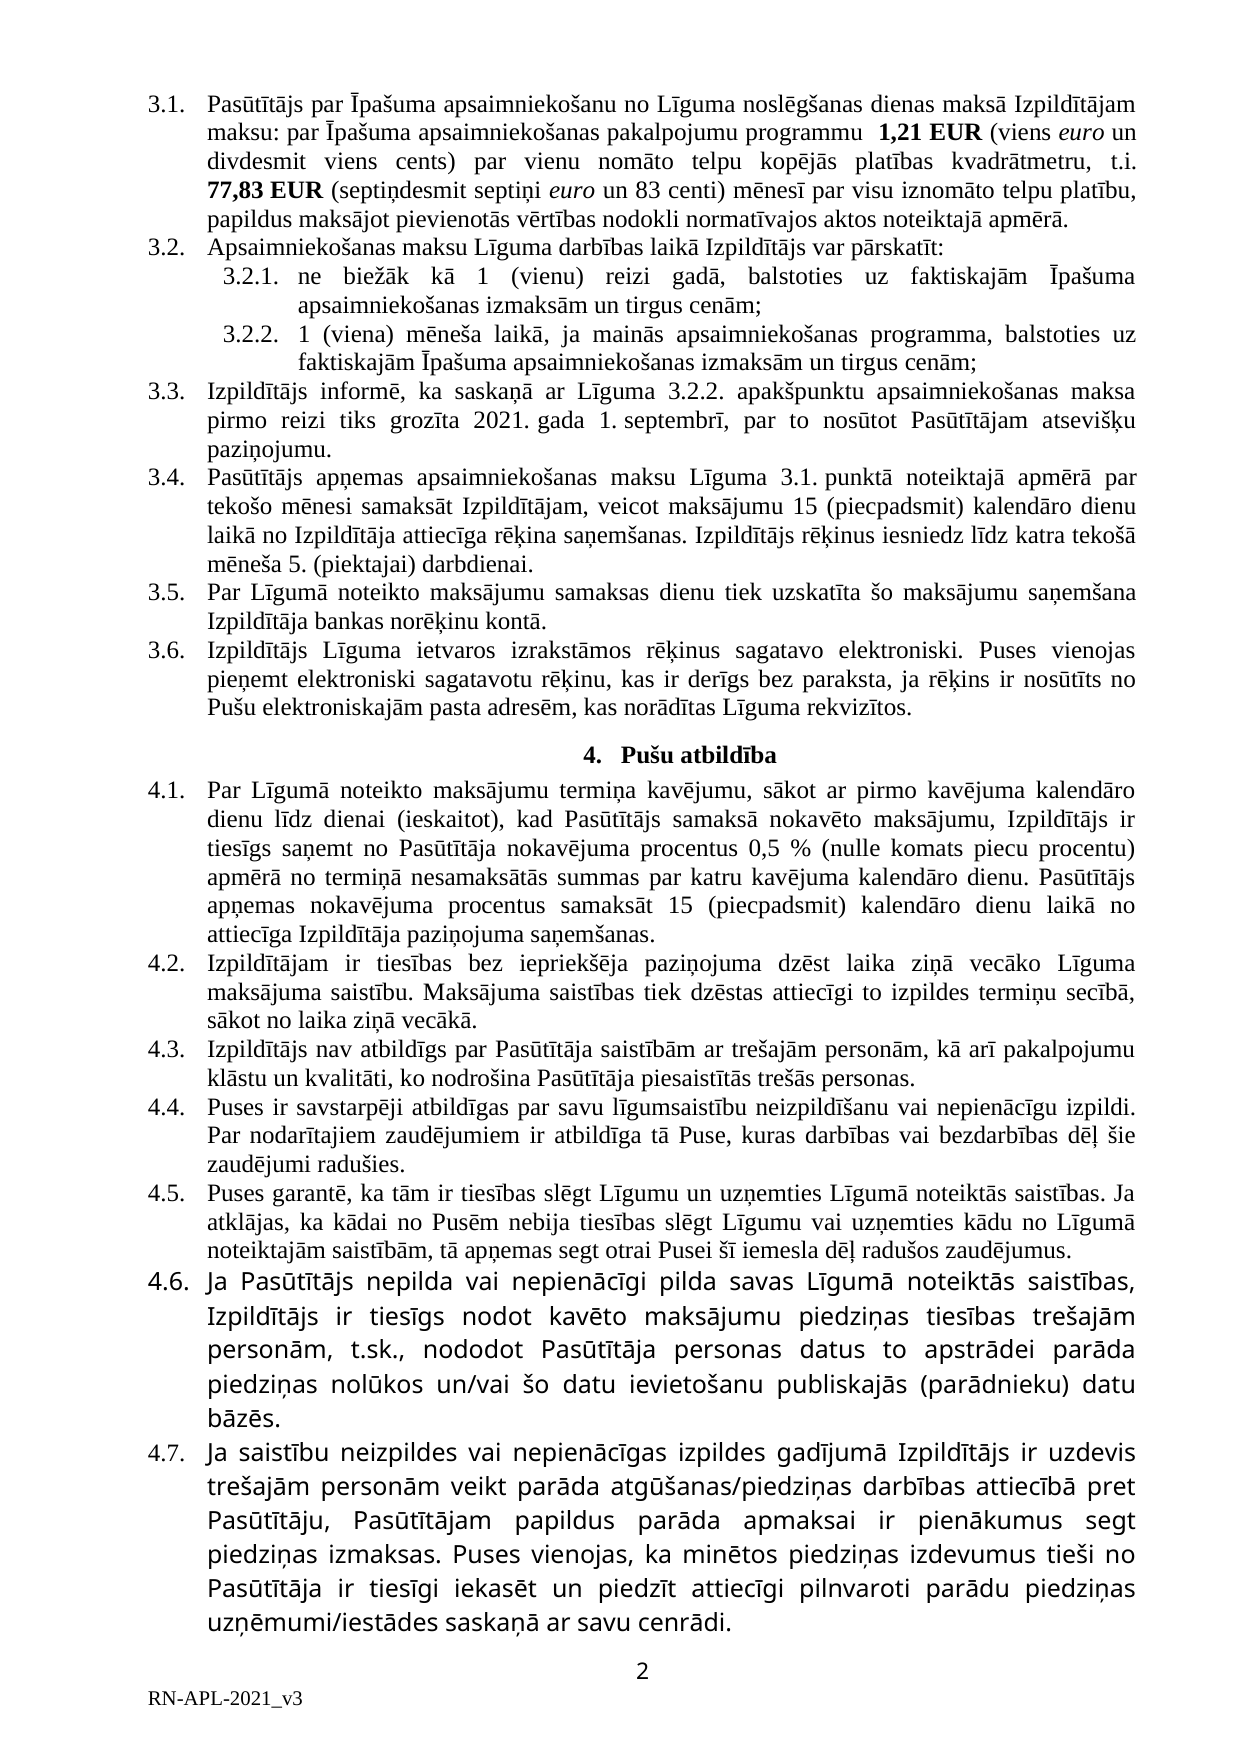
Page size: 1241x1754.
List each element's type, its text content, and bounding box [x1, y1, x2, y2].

list Puses ir savstarpēji atbildīgas par savu līgumsaistību neizpildīšanu vai nepienācīgu izpildi. Par nodarītajiem zaudējumiem ir atbildīga tā Puse, kuras darbības vai bezdarbības dēļ šie zaudējumi radušies. [148, 1092, 1137, 1178]
list 1 (viena) mēneša laikā, ja mainās apsaimniekošanas programma, balstoties uz faktiskajām Īpašuma apsaimniekošanas izmaksām un tirgus cenām; [223, 319, 1137, 376]
list Ja saistību neizpildes vai nepienācīgas izpildes gadījumā Izpildītājs ir uzdevis trešajām personām veikt parāda atgūšanas/piedziņas darbības attiecībā pret Pasūtītāju, Pasūtītājam papildus parāda apmaksai ir pienākumus segt piedziņas izmaksas. Puses vienojas, ka minētos piedziņas izdevumus tieši no Pasūtītāja ir tiesīgi iekasēt un piedzīt attiecīgi pilnvaroti parādu piedziņas uzņēmumi/iestādes saskaņā ar savu cenrādi. [148, 1434, 1137, 1639]
list Izpildītājs informē, ka saskaņā ar Līguma 3.2.2. apakšpunktu apsaimniekošanas maksa pirmo reizi tiks grozīta 2021. gada 1. septembrī, par to nosūtot Pasūtītājam atsevišķu paziņojumu. [148, 376, 1137, 462]
list Pasūtītājs apņemas apsaimniekošanas maksu Līguma 3.1. punktā noteiktajā apmērā par tekošo mēnesi samaksāt Izpildītājam, veicot maksājumu 15 (piecpadsmit) kalendāro dienu laikā no Izpildītāja attiecīga rēķina saņemšanas. Izpildītājs rēķinus iesniedz līdz katra tekošā mēneša 5. (piektajai) darbdienai. [148, 462, 1137, 577]
list Apsaimniekošanas maksu Līguma darbības laikā Izpildītājs var pārskatīt: [148, 232, 1137, 261]
list Ja Pasūtītājs nepilda vai nepienācīgi pilda savas Līgumā noteiktās saistības, Izpildītājs ir tiesīgs nodot kavēto maksājumu piedziņas tiesības trešajām personām, t.sk., nododot Pasūtītāja personas datus to apstrādei parāda piedziņas nolūkos un/vai šo datu ievietošanu publiskajās (parādnieku) datu bāzēs. [148, 1264, 1137, 1434]
list Puses garantē, ka tām ir tiesības slēgt Līgumu un uzņemties Līgumā noteiktās saistības. Ja atklājas, ka kādai no Pusēm nebija tiesības slēgt Līgumu vai uzņemties kādu no Līgumā noteiktajām saistībām, tā apņemas segt otrai Pusei šī iemesla dēļ radušos zaudējumus. [148, 1178, 1137, 1264]
list Izpildītājam ir tiesības bez iepriekšēja paziņojuma dzēst laika ziņā vecāko Līguma maksājuma saistību. Maksājuma saistības tiek dzēstas attiecīgi to izpildes termiņu secībā, sākot no laika ziņā vecākā. [148, 948, 1137, 1034]
list Pušu atbildība [223, 740, 1137, 769]
list Par Līgumā noteikto maksājumu termiņa kavējumu, sākot ar pirmo kavējuma kalendāro dienu līdz dienai (ieskaitot), kad Pasūtītājs samaksā nokavēto maksājumu, Izpildītājs ir tiesīgs saņemt no Pasūtītāja nokavējuma procentus 0,5 % (nulle komats piecu procentu) apmērā no termiņā nesamaksātās summas par katru kavējuma kalendāro dienu. Pasūtītājs apņemas nokavējuma procentus samaksāt 15 (piecpadsmit) kalendāro dienu laikā no attiecīga Izpildītāja paziņojuma saņemšanas. [148, 775, 1137, 948]
list Par Līgumā noteikto maksājumu samaksas dienu tiek uzskatīta šo maksājumu saņemšana Izpildītāja bankas norēķinu kontā. [148, 577, 1137, 635]
list Izpildītājs Līguma ietvaros izrakstāmos rēķinus sagatavo elektroniski. Puses vienojas pieņemt elektroniski sagatavotu rēķinu, kas ir derīgs bez paraksta, ja rēķins ir nosūtīts no Pušu elektroniskajām pasta adresēm, kas norādītas Līguma rekvizītos. [148, 635, 1137, 721]
list ne biežāk kā 1 (vienu) reizi gadā, balstoties uz faktiskajām Īpašuma apsaimniekošanas izmaksām un tirgus cenām; [223, 261, 1137, 319]
list Pasūtītājs par Īpašuma apsaimniekošanu no Līguma noslēgšanas dienas maksā Izpildītājam maksu: par Īpašuma apsaimniekošanas pakalpojumu programmu 1,21 EUR (viens euro un divdesmit viens cents) par vienu nomāto telpu kopējās platības kvadrātmetru, t.i. 77,83 EUR (septiņdesmit septiņi euro un 83 centi) mēnesī par visu iznomāto telpu platību, papildus maksājot pievienotās vērtības nodokli normatīvajos aktos noteiktajā apmērā. [148, 89, 1137, 232]
list Izpildītājs nav atbildīgs par Pasūtītāja saistībām ar trešajām personām, kā arī pakalpojumu klāstu un kvalitāti, ko nodrošina Pasūtītāja piesaistītās trešās personas. [148, 1034, 1137, 1092]
